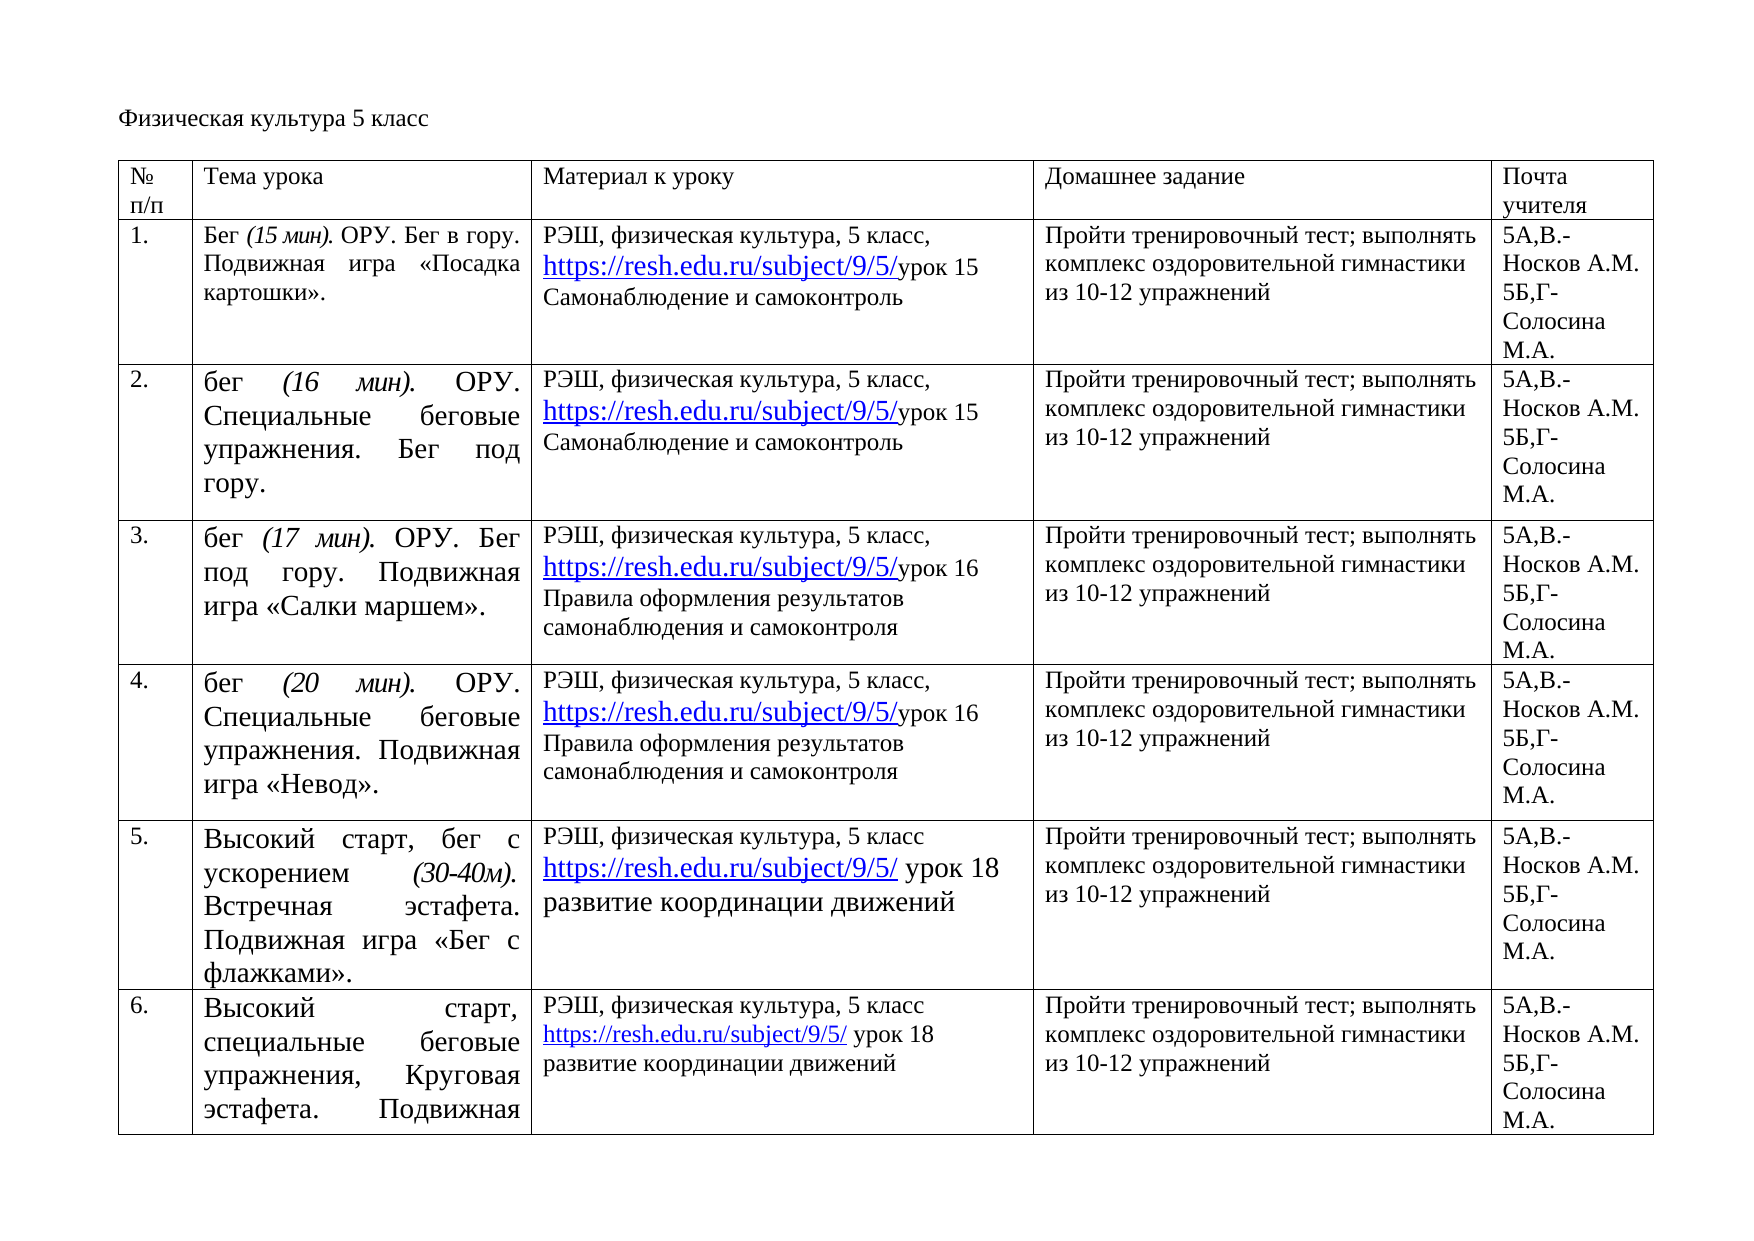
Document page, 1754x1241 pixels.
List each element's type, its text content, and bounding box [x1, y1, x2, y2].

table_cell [1034, 990, 1491, 1134]
table_cell [119, 365, 192, 519]
table_header Домашнее задание [1034, 161, 1491, 219]
table_cell РЭШ, физическая культура, 5 класс, https://resh.edu.ru/subject/9/5/урок 16 Правила оформления результатов самонаблюдения и самоконтроля [532, 521, 1033, 664]
table_cell [119, 521, 192, 664]
table_cell Высокий старт, бег с ускорением (30-40м). Встречная эстафета. Подвижная игра «Бег с флажками». [193, 821, 531, 989]
table_cell Пройти тренировочный тест; выполнять комплекс оздоровительной гимнастики из 10-12 упражнений [1034, 521, 1491, 664]
table_cell 5А,В.-Носков А.М. 5Б,Г-Солосина М.А. [1492, 365, 1653, 519]
table_cell РЭШ, физическая культура, 5 класс, https://resh.edu.ru/subject/9/5/урок 15 Самонаблюдение и самоконтроль [532, 220, 1033, 363]
table_cell 5А,В.-Носков А.М. 5Б,Г-Солосина М.А. [1492, 220, 1653, 363]
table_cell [1492, 990, 1653, 1134]
table_cell РЭШ, физическая культура, 5 класс https://resh.edu.ru/subject/9/5/ урок 18 развитие координации движений [532, 821, 1033, 989]
table_cell [119, 665, 192, 820]
table_header Материал к уроку [532, 161, 1033, 219]
table_cell [119, 990, 192, 1134]
text Физическая культура 5 класс [118, 103, 1636, 131]
table_cell [119, 220, 192, 363]
table_header Тема урока [193, 161, 531, 219]
table_cell [119, 821, 192, 989]
table_cell Бег (15 мин). ОРУ. Бег в гору. Подвижная игра «Посадка картошки». [193, 220, 531, 363]
table_cell Пройти тренировочный тест; выполнять комплекс оздоровительной гимнастики из 10-12 упражнений [1034, 821, 1491, 989]
table_cell Пройти тренировочный тест; выполнять комплекс оздоровительной гимнастики из 10-12 упражнений [1034, 365, 1491, 519]
table_header № п/п [119, 161, 192, 219]
table_cell 5А,В.-Носков А.М. 5Б,Г-Солосина М.А. [1492, 665, 1653, 820]
table_cell бег (17 мин). ОРУ. Бег под гору. Подвижная игра «Салки маршем». [193, 521, 531, 664]
table_cell РЭШ, физическая культура, 5 класс, https://resh.edu.ru/subject/9/5/урок 16 Правила оформления результатов самонаблюдения и самоконтроля [532, 665, 1033, 820]
table_cell 5А,В.-Носков А.М. 5Б,Г-Солосина М.А. [1492, 821, 1653, 989]
table_cell Пройти тренировочный тест; выполнять комплекс оздоровительной гимнастики из 10-12 упражнений [1034, 665, 1491, 820]
table_cell 5А,В.-Носков А.М. 5Б,Г-Солосина М.А. [1492, 521, 1653, 664]
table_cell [532, 990, 1033, 1134]
table_header Почта учителя [1492, 161, 1653, 219]
table_cell бег (16 мин). ОРУ. Специальные беговые упражнения. Бег под гору. [193, 365, 531, 519]
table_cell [193, 990, 531, 1134]
table_cell РЭШ, физическая культура, 5 класс, https://resh.edu.ru/subject/9/5/урок 15 Самонаблюдение и самоконтроль [532, 365, 1033, 519]
table_cell Пройти тренировочный тест; выполнять комплекс оздоровительной гимнастики из 10-12 упражнений [1034, 220, 1491, 363]
table_cell бег (20 мин). ОРУ. Специальные беговые упражнения. Подвижная игра «Невод». [193, 665, 531, 820]
